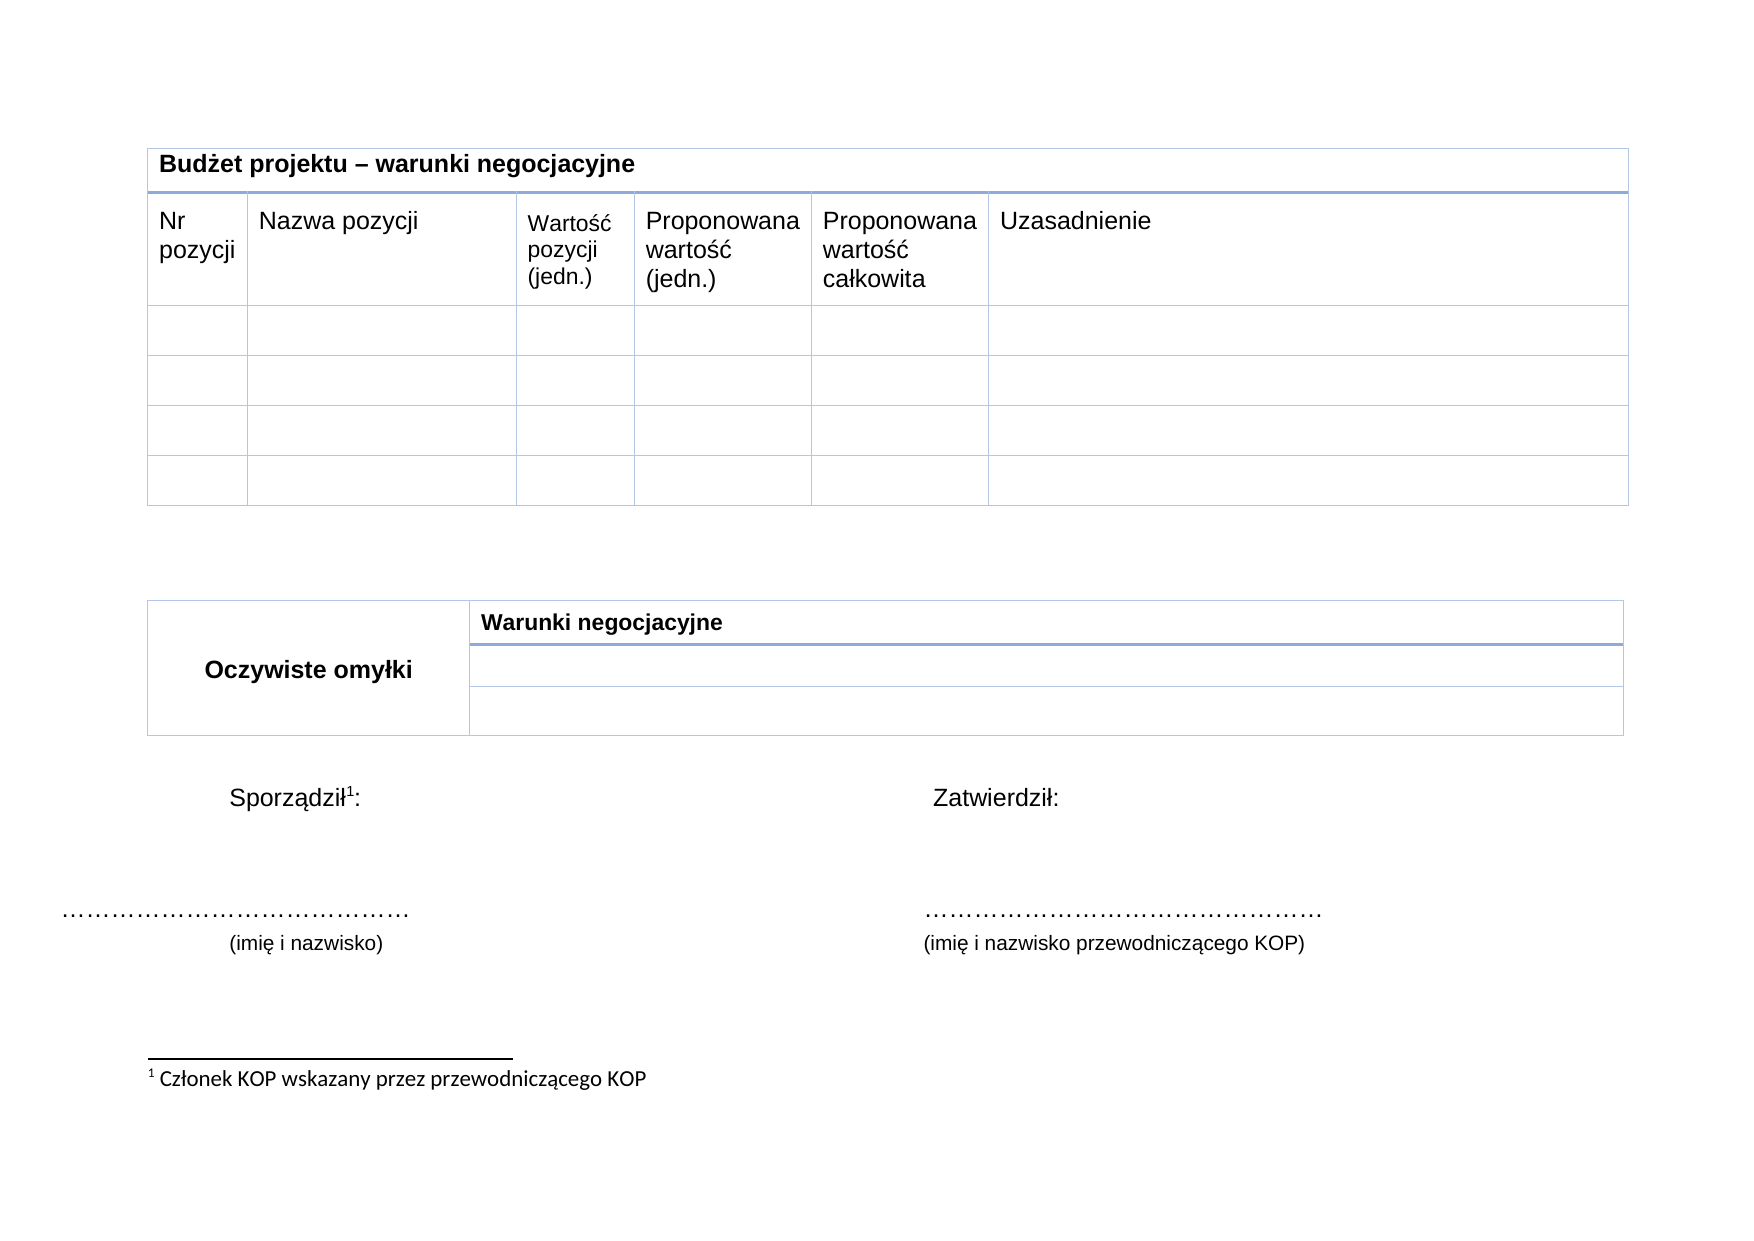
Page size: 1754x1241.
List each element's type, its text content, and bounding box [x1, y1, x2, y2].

table_cell [248, 406, 516, 455]
table_cell [812, 306, 988, 355]
table_cell [635, 456, 811, 505]
table_cell [248, 306, 516, 355]
table_cell [148, 456, 247, 505]
table_cell [989, 406, 1628, 455]
table_header Oczywiste omyłki [148, 601, 469, 735]
table_cell [989, 306, 1628, 355]
table_header Zatwierdził: [912, 783, 1392, 819]
table_cell Proponowana wartość całkowita [812, 194, 988, 305]
table_cell Uzasadnienie [989, 194, 1628, 305]
table_cell [517, 356, 634, 405]
table_cell [470, 646, 1623, 686]
table_cell [517, 406, 634, 455]
table_cell [248, 456, 516, 505]
table_header Budżet projektu – warunki negocjacyjne [148, 149, 1628, 191]
table_cell Nazwa pozycji [248, 194, 516, 305]
table_cell [989, 456, 1628, 505]
table_cell [812, 406, 988, 455]
table_cell …………………………………… (imię i nazwisko) [218, 819, 912, 963]
table_cell [517, 306, 634, 355]
table_cell [148, 356, 247, 405]
table_cell [148, 306, 247, 355]
table_cell Proponowana wartość (jedn.) [635, 194, 811, 305]
table_cell [635, 356, 811, 405]
table_header Warunki negocjacyjne [470, 601, 1623, 643]
table_cell [635, 306, 811, 355]
table_cell [989, 356, 1628, 405]
table_cell ………………………………………… (imię i nazwisko przewodniczącego KOP) [912, 819, 1392, 963]
table_cell [812, 456, 988, 505]
table_cell [470, 687, 1623, 735]
table_cell [248, 356, 516, 405]
table_cell [635, 406, 811, 455]
table_cell Nr pozycji [148, 194, 247, 305]
table_cell Wartość pozycji (jedn.) [517, 194, 634, 305]
table_cell [812, 356, 988, 405]
table_cell [517, 456, 634, 505]
table_header Sporządził: [218, 783, 912, 819]
table_cell [148, 406, 247, 455]
